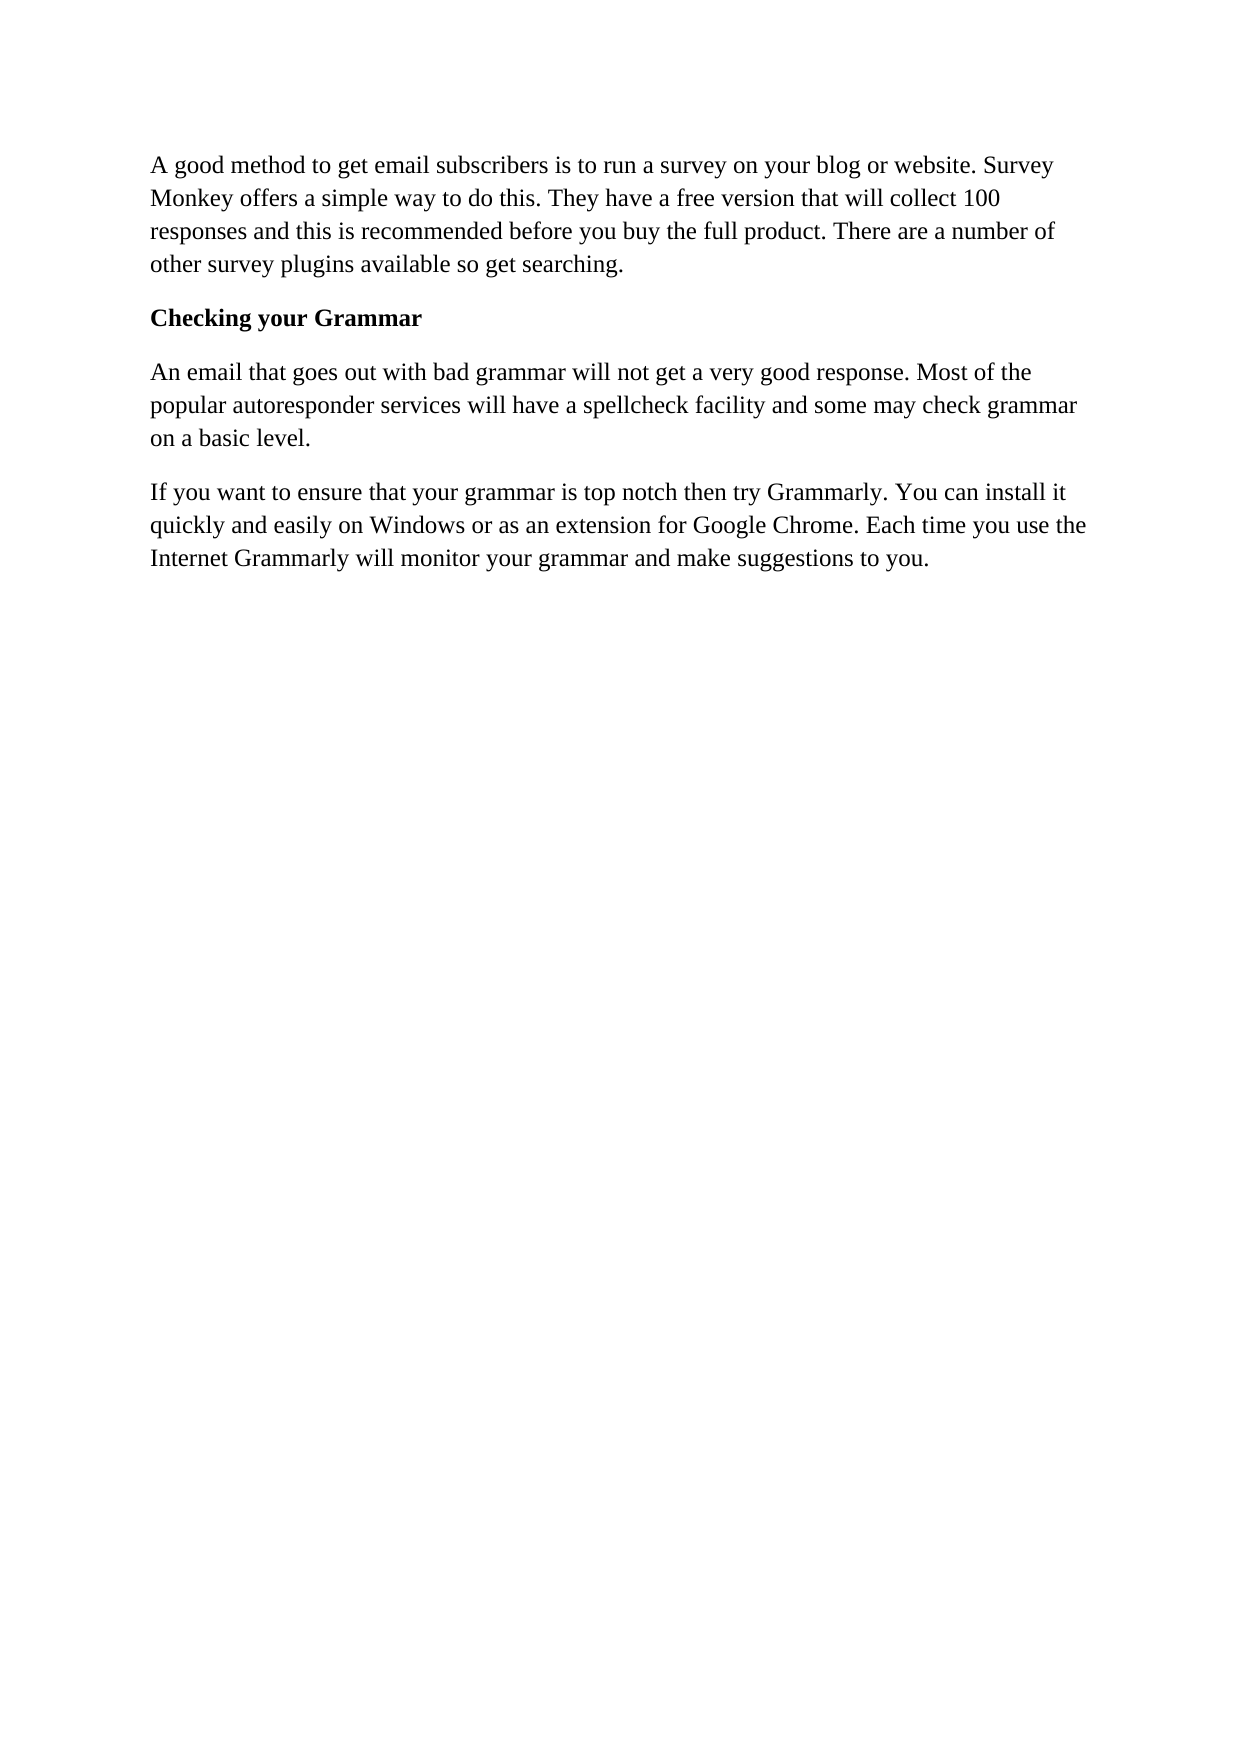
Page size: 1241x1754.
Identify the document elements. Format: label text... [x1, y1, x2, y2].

text An email that goes out with bad grammar will not get a very good response. Most of the popular autoresponder services will have a spellcheck facility and some may check grammar on a basic level. [150, 357, 1090, 452]
text Checking your Grammar [150, 303, 1090, 332]
text A good method to get email subscribers is to run a survey on your blog or website. Survey Monkey offers a simple way to do this. They have a free version that will collect 100 responses and this is recommended before you buy the full product. There are a number of other survey plugins available so get searching. [150, 150, 1090, 278]
text If you want to ensure that your grammar is top notch then try Grammarly. You can install it quickly and easily on Windows or as an extension for Google Chrome. Each time you use the Internet Grammarly will monitor your grammar and make suggestions to you. [150, 477, 1090, 571]
